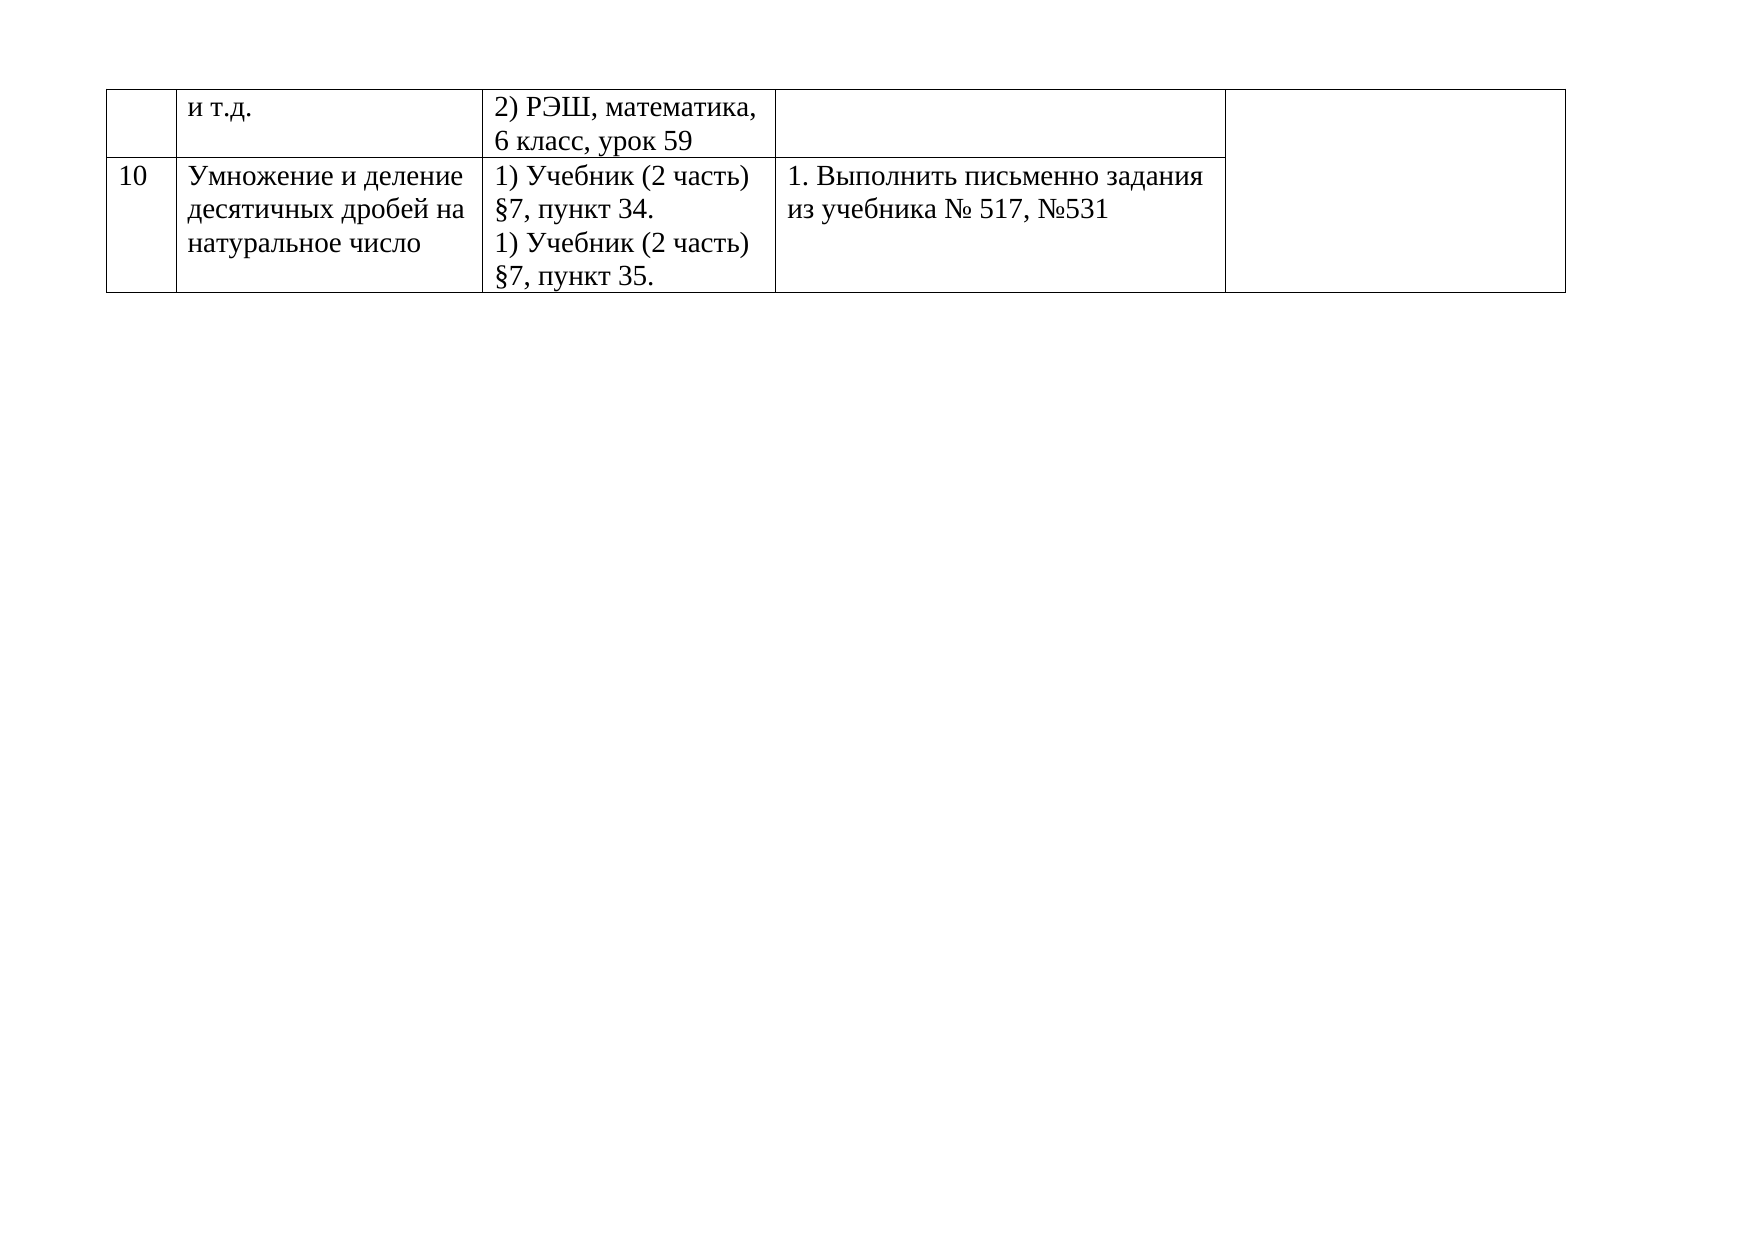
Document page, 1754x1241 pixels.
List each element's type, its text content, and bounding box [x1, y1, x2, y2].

table_cell 1. Выполнить письменно задания из учебника № 517, №531 [776, 158, 1225, 292]
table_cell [776, 90, 1225, 157]
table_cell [483, 90, 775, 157]
table_cell 9 [107, 90, 176, 157]
table_cell Умножение и деление десятичных дробей на натуральное число [177, 158, 482, 292]
table_cell 1) Учебник (2 часть) §7, пункт 34. 1) Учебник (2 часть) §7, пункт 35. [483, 158, 775, 292]
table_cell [177, 90, 482, 157]
table_cell 10 [107, 158, 176, 292]
